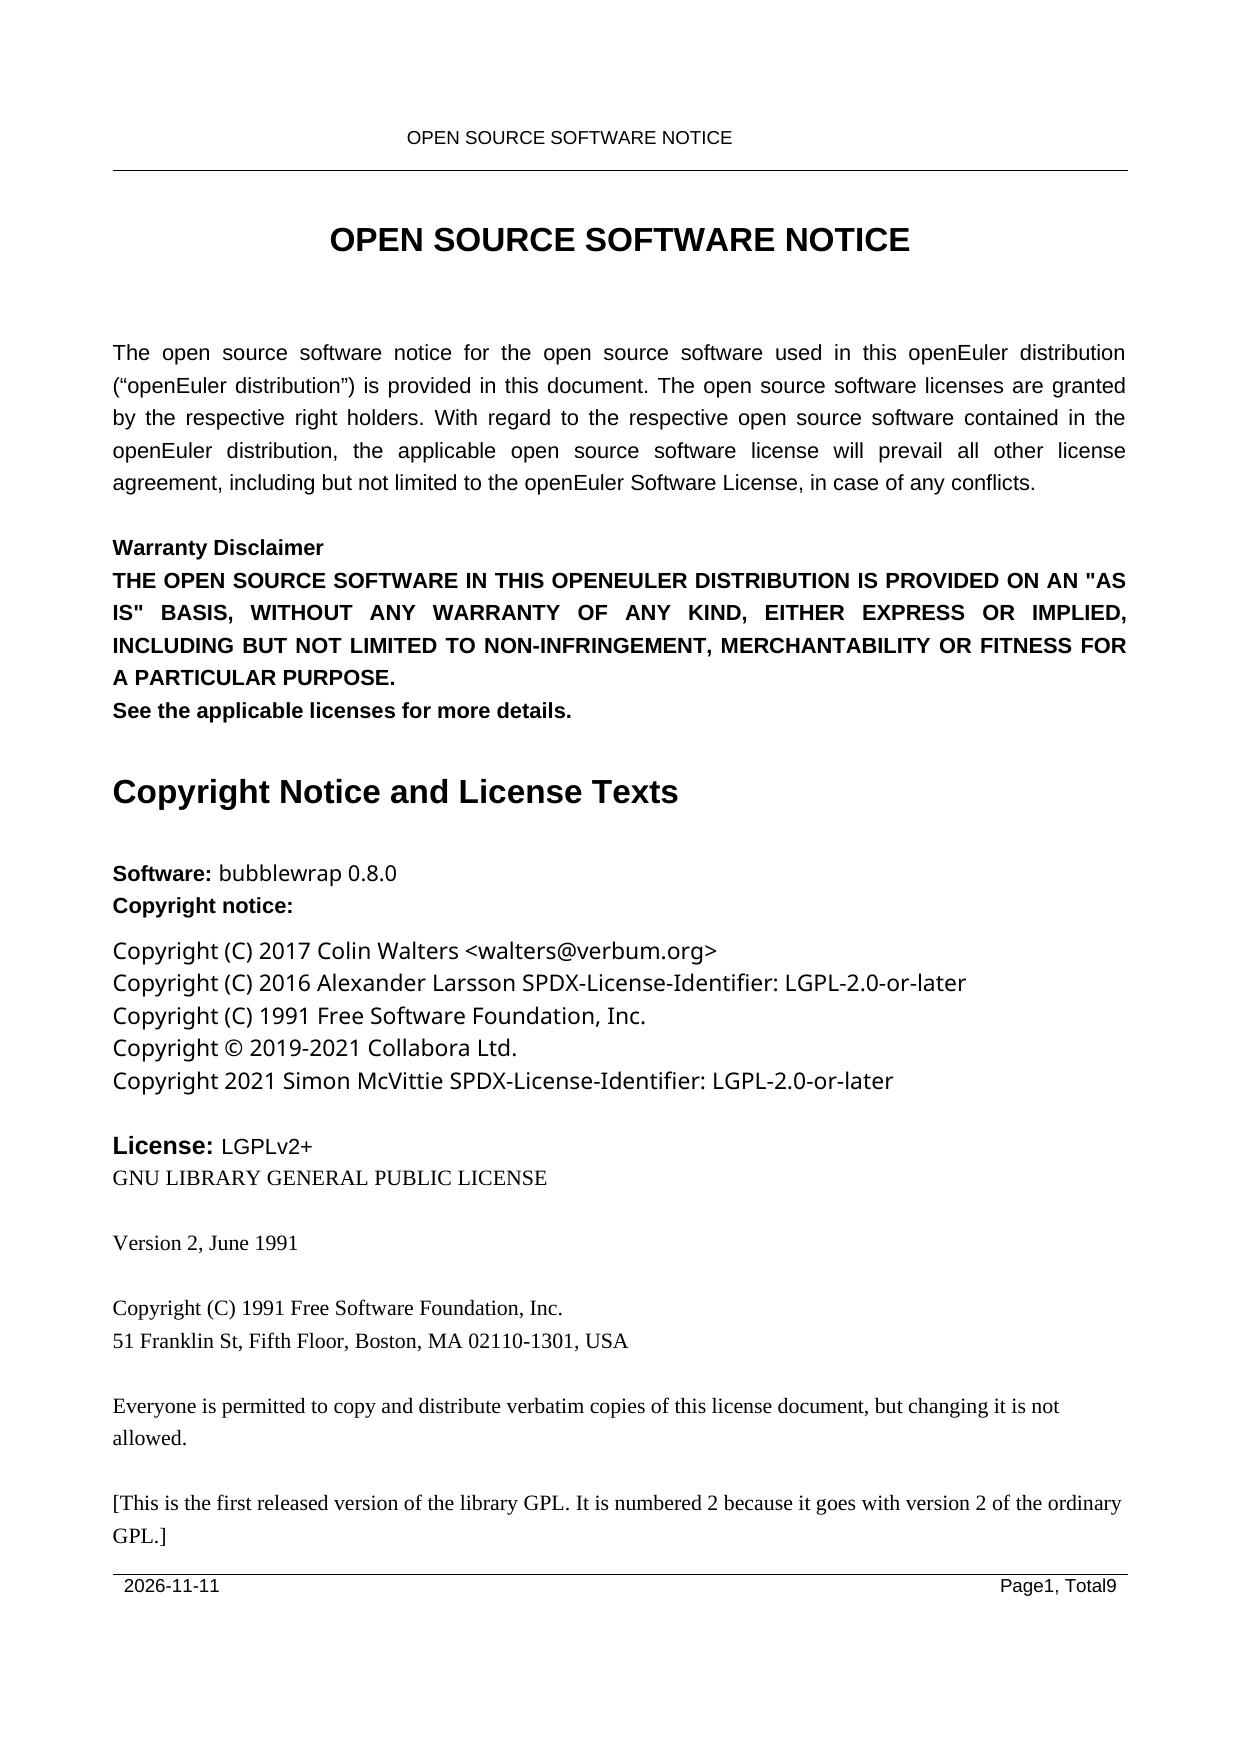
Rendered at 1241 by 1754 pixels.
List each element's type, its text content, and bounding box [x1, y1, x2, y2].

title Software: bubblewrap 0.8.0 [112, 856, 1128, 889]
text OPEN SOURCE SOFTWARE NOTICE [112, 206, 1128, 271]
text Copyright notice: [112, 889, 1128, 921]
text License: LGPLv2+ [112, 1129, 1128, 1161]
text Copyright (C) 2017 Colin Walters <walters@verbum.org> Copyright (C) 2016 Alexander Larsson SPDX-License-Identifier: LGPL-2.0-or-later Copyright (C) 1991 Free Software Foundation, Inc. Copyright © 2019-2021 Collabora Ltd. Copyright 2021 Simon McVittie SPDX-License-Identifier: LGPL-2.0-or-later [112, 934, 1128, 1129]
text Warranty Disclaimer [112, 531, 1128, 564]
text The open source software notice for the open source software used in this openEuler distribution (“openEuler distribution”) is provided in this document. The open source software licenses are granted by the respective right holders. With regard to the respective open source software contained in the openEuler distribution, the applicable open source software license will prevail all other license agreement, including but not limited to the openEuler Software License, in case of any conflicts. [112, 336, 1128, 499]
text Copyright Notice and License Texts [112, 759, 1128, 824]
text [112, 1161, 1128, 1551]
text THE OPEN SOURCE SOFTWARE IN THIS OPENEULER DISTRIBUTION IS PROVIDED ON AN "AS IS" BASIS, WITHOUT ANY WARRANTY OF ANY KIND, EITHER EXPRESS OR IMPLIED, INCLUDING BUT NOT LIMITED TO NON-INFRINGEMENT, MERCHANTABILITY OR FITNESS FOR A PARTICULAR PURPOSE. See the applicable licenses for more details. [112, 564, 1128, 726]
